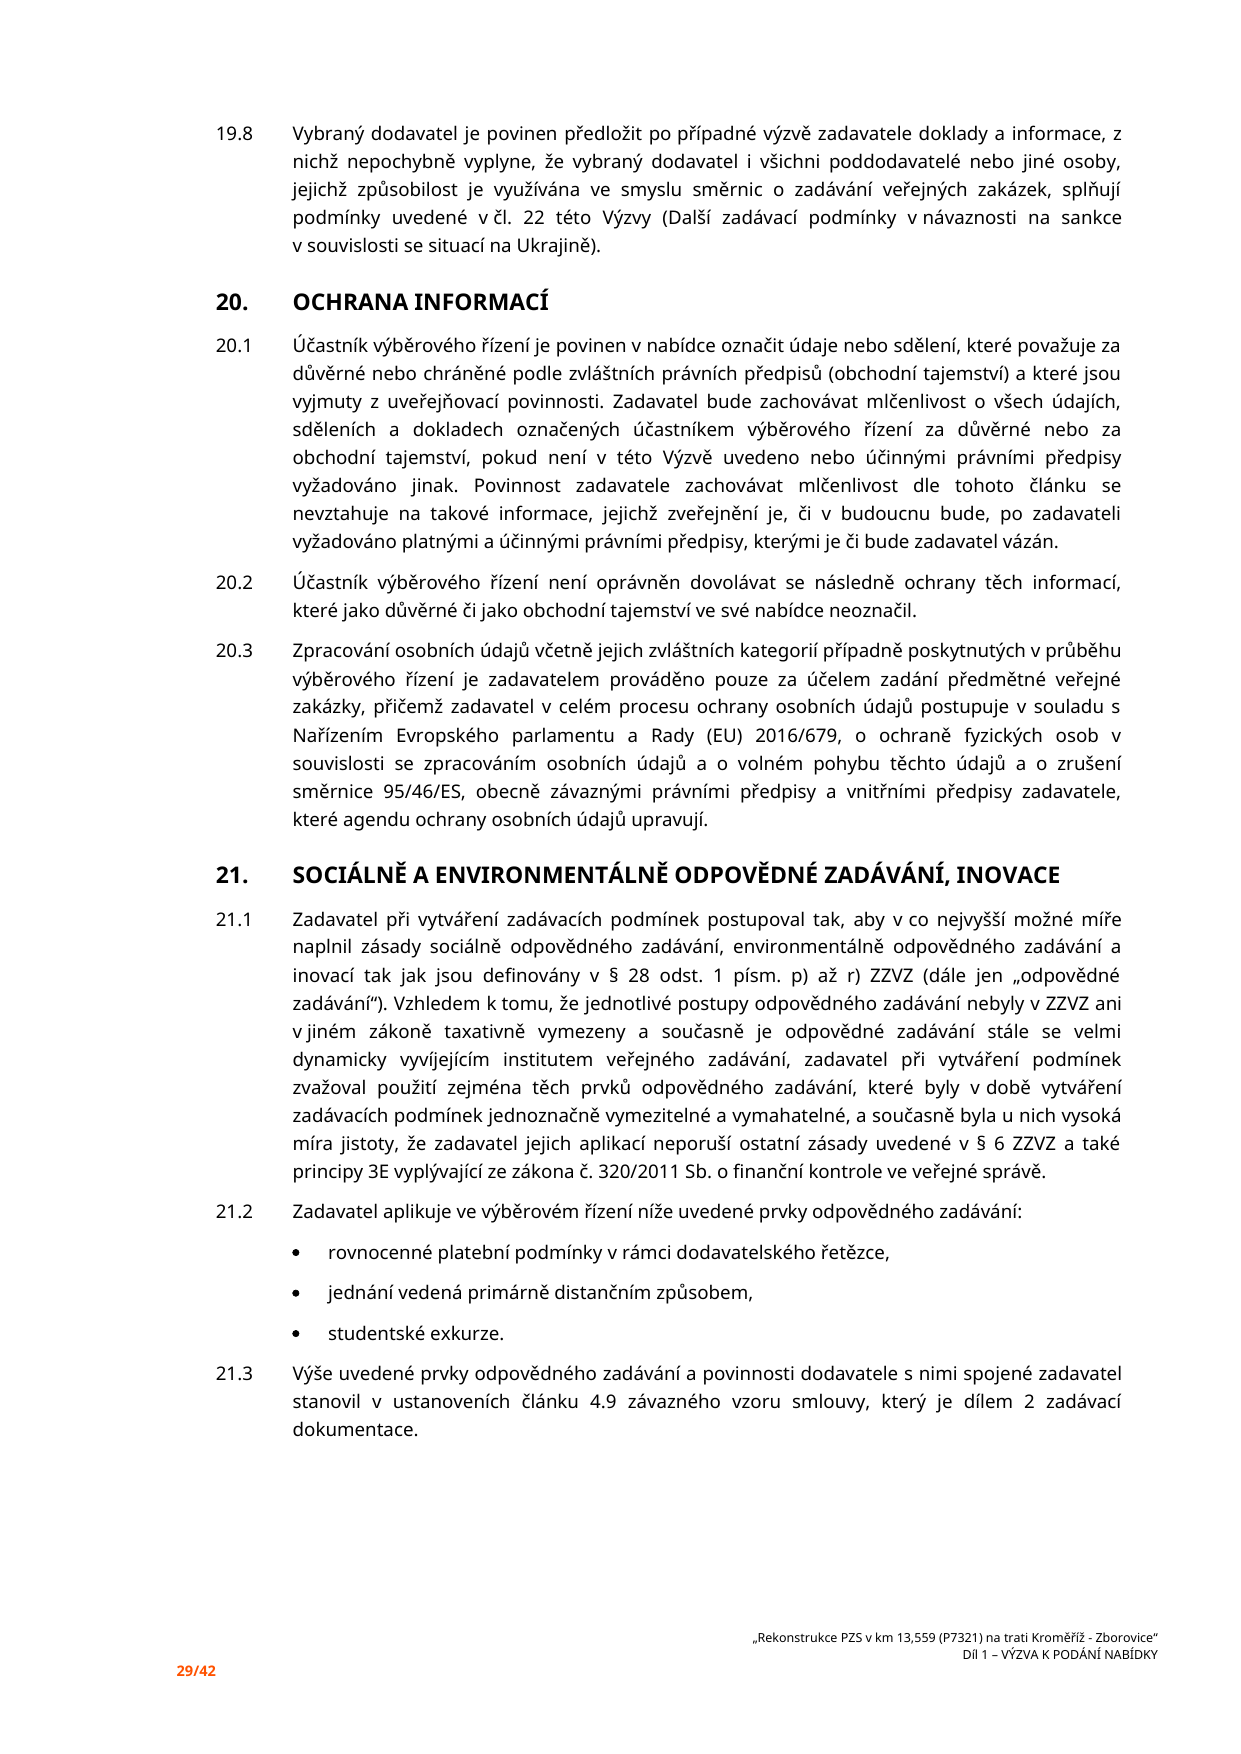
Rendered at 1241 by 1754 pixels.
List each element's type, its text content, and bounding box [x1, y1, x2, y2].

text jednání vedená primárně distančním způsobem, [292, 1279, 1122, 1305]
text OCHRANA INFORMACÍ [216, 286, 1122, 317]
text Účastník výběrového řízení je povinen v nabídce označit údaje nebo sdělení, které považuje za důvěrné nebo chráněné podle zvláštních právních předpisů (obchodní tajemství) a které jsou vyjmuty z uveřejňovací povinnosti. Zadavatel bude zachovávat mlčenlivost o všech údajích, sděleních a dokladech označených účastníkem výběrového řízení za důvěrné nebo za obchodní tajemství, pokud není v této Výzvě uvedeno nebo účinnými právními předpisy vyžadováno jinak. Povinnost zadavatele zachovávat mlčenlivost dle tohoto článku se nevztahuje na takové informace, jejichž zveřejnění je, či v budoucnu bude, po zadavateli vyžadováno platnými a účinnými právními předpisy, kterými je či bude zadavatel vázán. [216, 333, 1122, 554]
text Vybraný dodavatel je povinen předložit po případné výzvě zadavatele doklady a informace, z nichž nepochybně vyplyne, že vybraný dodavatel i všichni poddodavatelé nebo jiné osoby, jejichž způsobilost je využívána ve smyslu směrnic o zadávání veřejných zakázek, splňují podmínky uvedené v čl. 22 této Výzvy (Další zadávací podmínky v návaznosti na sankce v souvislosti se situací na Ukrajině). [216, 121, 1122, 258]
text Výše uvedené prvky odpovědného zadávání a povinnosti dodavatele s nimi spojené zadavatel stanovil v ustanoveních článku 4.9 závazného vzoru smlouvy, který je dílem 2 zadávací dokumentace. [216, 1361, 1122, 1442]
text studentské exkurze. [292, 1320, 1122, 1346]
text SOCIÁLNĚ A ENVIRONMENTÁLNĚ ODPOVĚDNÉ ZADÁVÁNÍ, INOVACE [216, 859, 1122, 890]
text Zpracování osobních údajů včetně jejich zvláštních kategorií případně poskytnutých v průběhu výběrového řízení je zadavatelem prováděno pouze za účelem zadání předmětné veřejné zakázky, přičemž zadavatel v celém procesu ochrany osobních údajů postupuje v souladu s Nařízením Evropského parlamentu a Rady (EU) 2016/679, o ochraně fyzických osob v souvislosti se zpracováním osobních údajů a o volném pohybu těchto údajů a o zrušení směrnice 95/46/ES, obecně závaznými právními předpisy a vnitřními předpisy zadavatele, které agendu ochrany osobních údajů upravují. [216, 638, 1122, 831]
text Zadavatel při vytváření zadávacích podmínek postupoval tak, aby v co nejvyšší možné míře naplnil zásady sociálně odpovědného zadávání, environmentálně odpovědného zadávání a inovací tak jak jsou definovány v § 28 odst. 1 písm. p) až r) ZZVZ (dále jen „odpovědné zadávání“). Vzhledem k tomu, že jednotlivé postupy odpovědného zadávání nebyly v ZZVZ ani v jiném zákoně taxativně vymezeny a současně je odpovědné zadávání stále se velmi dynamicky vyvíjejícím institutem veřejného zadávání, zadavatel při vytváření podmínek zvažoval použití zejména těch prvků odpovědného zadávání, které byly v době vytváření zadávacích podmínek jednoznačně vymezitelné a vymahatelné, a současně byla u nich vysoká míra jistoty, že zadavatel jejich aplikací neporuší ostatní zásady uvedené v § 6 ZZVZ a také principy 3E vyplývající ze zákona č. 320/2011 Sb. o finanční kontrole ve veřejné správě. [216, 906, 1122, 1183]
text rovnocenné platební podmínky v rámci dodavatelského řetězce, [292, 1239, 1122, 1264]
text Účastník výběrového řízení není oprávněn dovolávat se následně ochrany těch informací, které jako důvěrné či jako obchodní tajemství ve své nabídce neoznačil. [216, 569, 1122, 623]
text Zadavatel aplikuje ve výběrovém řízení níže uvedené prvky odpovědného zadávání: [216, 1198, 1122, 1224]
